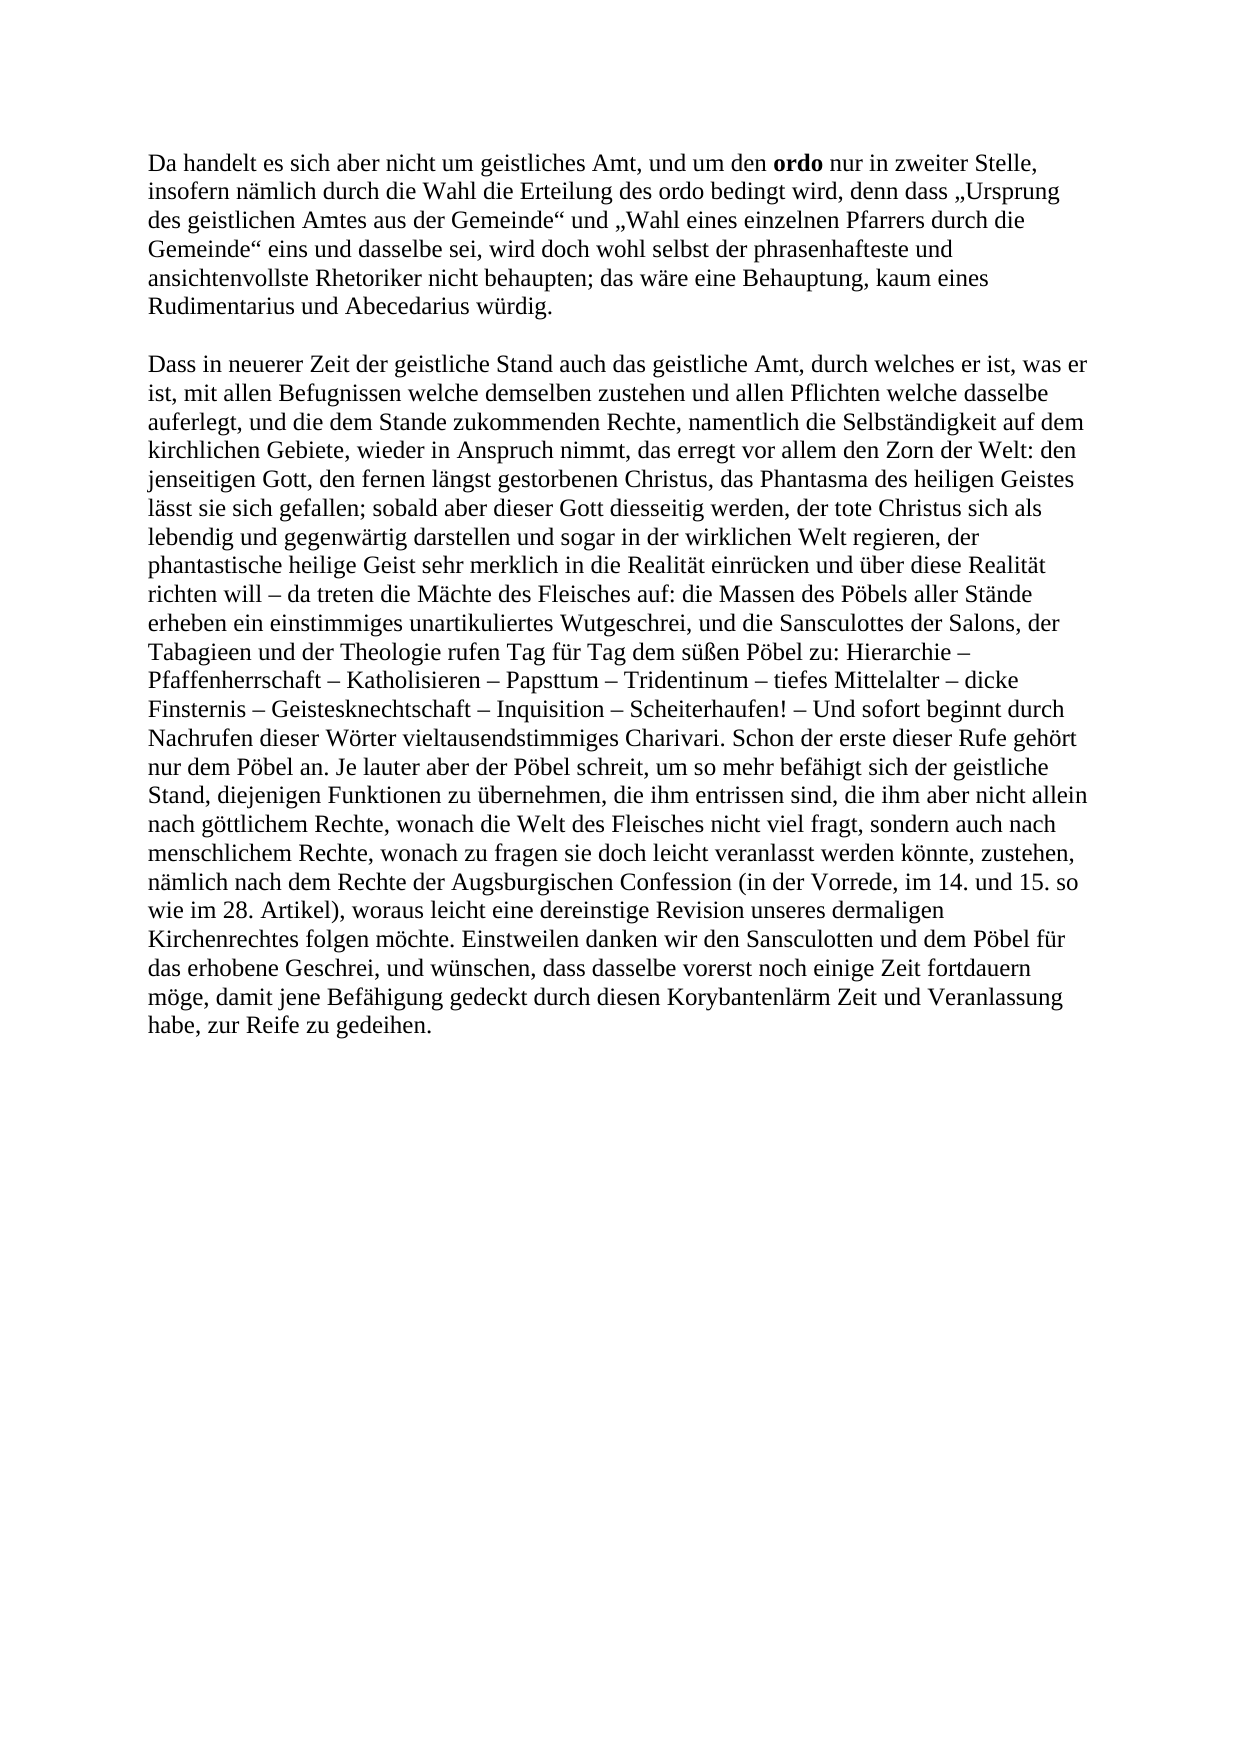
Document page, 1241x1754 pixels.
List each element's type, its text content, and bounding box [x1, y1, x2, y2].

text Da handelt es sich aber nicht um geistliches Amt, und um den ordo nur in zweiter Stelle, insofern nämlich durch die Wahl die Erteilung des ordo bedingt wird, denn dass „Ursprung des geistlichen Amtes aus der Gemeinde“ und „Wahl eines einzelnen Pfarrers durch die Gemeinde“ eins und dasselbe sei, wird doch wohl selbst der phrasenhafteste und ansichtenvollste Rhetoriker nicht behaupten; das wäre eine Behauptung, kaum eines Rudimentarius und Abecedarius würdig. [148, 148, 1093, 320]
text Dass in neuerer Zeit der geistliche Stand auch das geistliche Amt, durch welches er ist, was er ist, mit allen Befugnissen welche demselben zustehen und allen Pflichten welche dasselbe auferlegt, und die dem Stande zukommenden Rechte, namentlich die Selbständigkeit auf dem kirchlichen Gebiete, wieder in Anspruch nimmt, das erregt vor allem den Zorn der Welt: den jenseitigen Gott, den fernen längst gestorbenen Christus, das Phantasma des heiligen Geistes lässt sie sich gefallen; sobald aber dieser Gott diesseitig werden, der tote Christus sich als lebendig und gegenwärtig darstellen und sogar in der wirklichen Welt regieren, der phantastische heilige Geist sehr merklich in die Realität einrücken und über diese Realität richten will – da treten die Mächte des Fleisches auf: die Massen des Pöbels aller Stände erheben ein einstimmiges unartikuliertes Wutgeschrei, und die Sansculottes der Salons, der Tabagieen und der Theologie rufen Tag für Tag dem süßen Pöbel zu: Hierarchie – Pfaffenherrschaft – Katholisieren – Papsttum – Tridentinum – tiefes Mittelalter – dicke Finsternis – Geistesknechtschaft – Inquisition – Scheiterhaufen! – Und sofort beginnt durch Nachrufen dieser Wörter vieltausendstimmiges Charivari. Schon der erste dieser Rufe gehört nur dem Pöbel an. Je lauter aber der Pöbel schreit, um so mehr befähigt sich der geistliche Stand, diejenigen Funktionen zu übernehmen, die ihm entrissen sind, die ihm aber nicht allein nach göttlichem Rechte, wonach die Welt des Fleisches nicht viel fragt, sondern auch nach menschlichem Rechte, wonach zu fragen sie doch leicht veranlasst werden könnte, zustehen, nämlich nach dem Rechte der Augsburgischen Confession (in der Vorrede, im 14. und 15. so wie im 28. Artikel), woraus leicht eine dereinstige Revision unseres dermaligen Kirchenrechtes folgen möchte. Einstweilen danken wir den Sansculotten und dem Pöbel für das erhobene Geschrei, und wünschen, dass dasselbe vorerst noch einige Zeit fortdauern möge, damit jene Befähigung gedeckt durch diesen Korybantenlärm Zeit und Veranlassung habe, zur Reife zu gedeihen. [148, 349, 1093, 1039]
